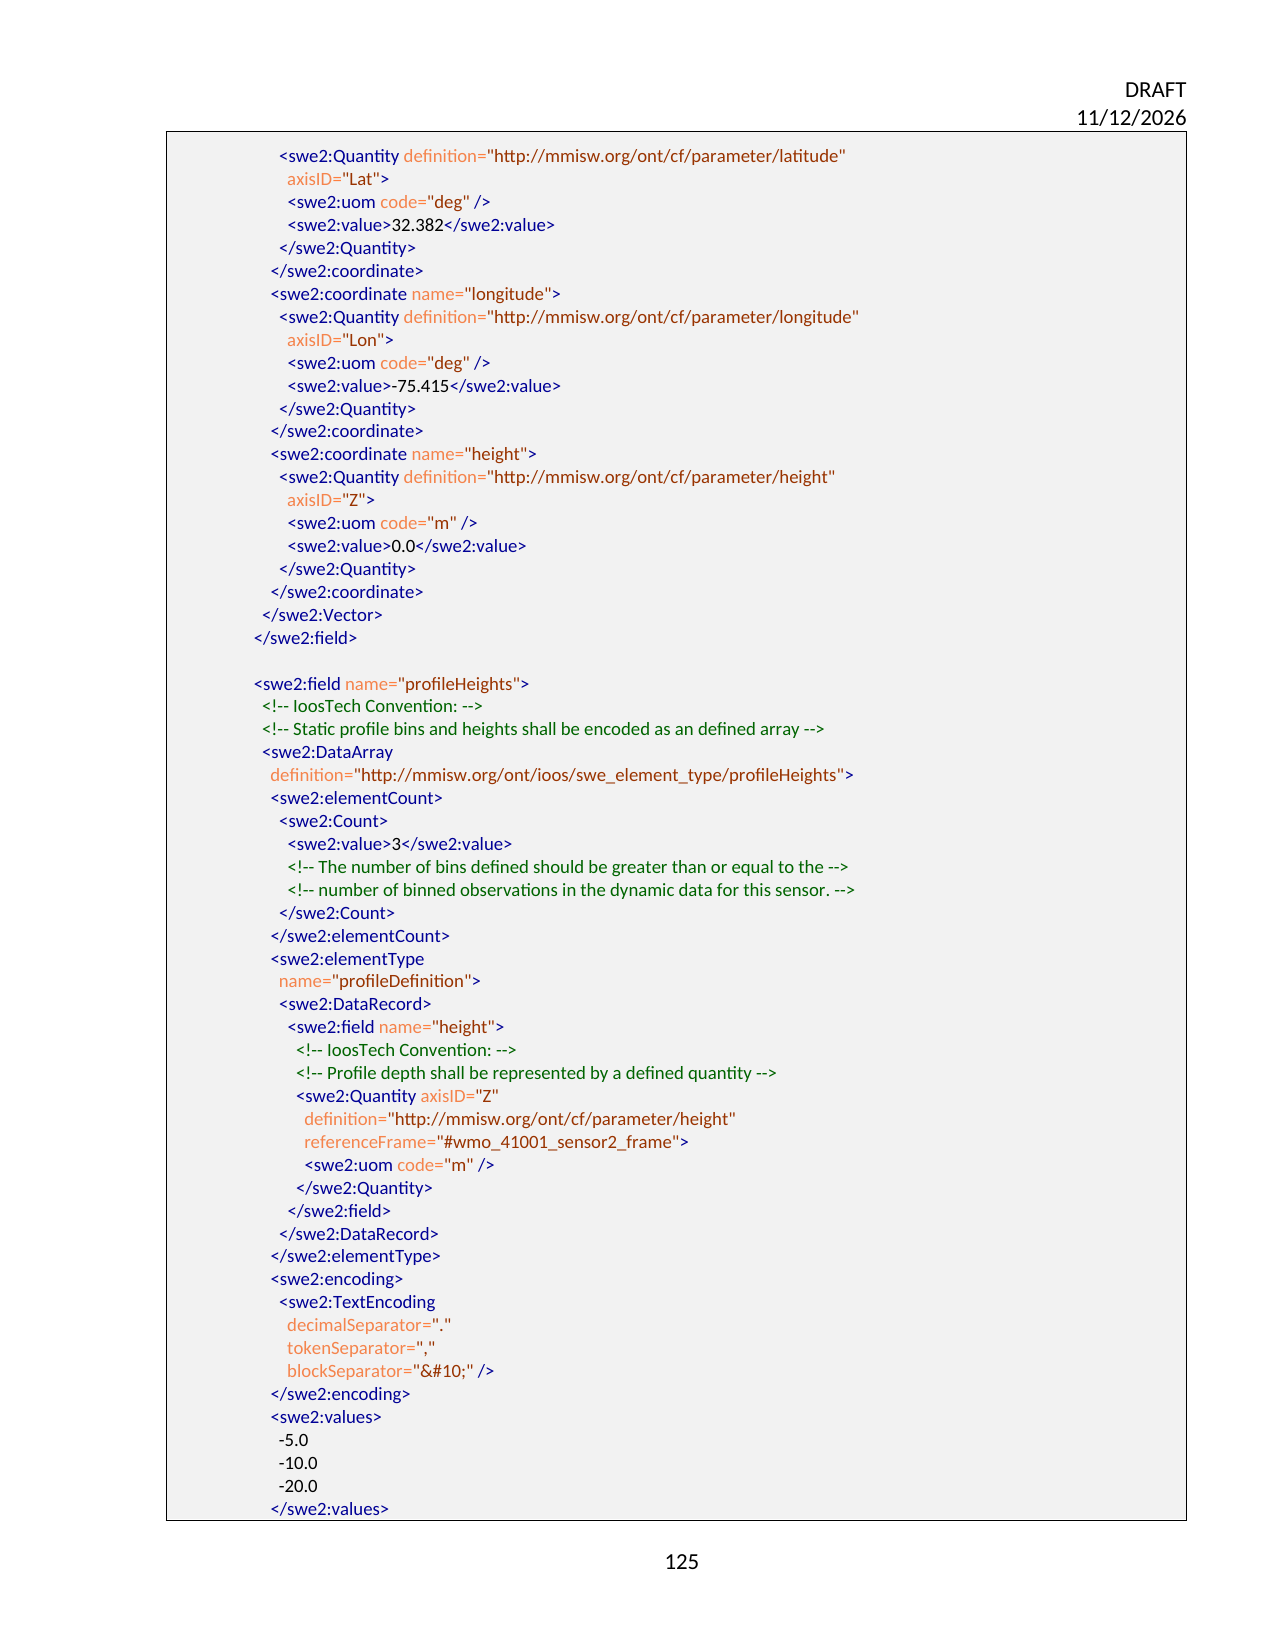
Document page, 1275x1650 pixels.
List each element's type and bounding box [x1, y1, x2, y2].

table_header [167, 132, 1186, 1519]
